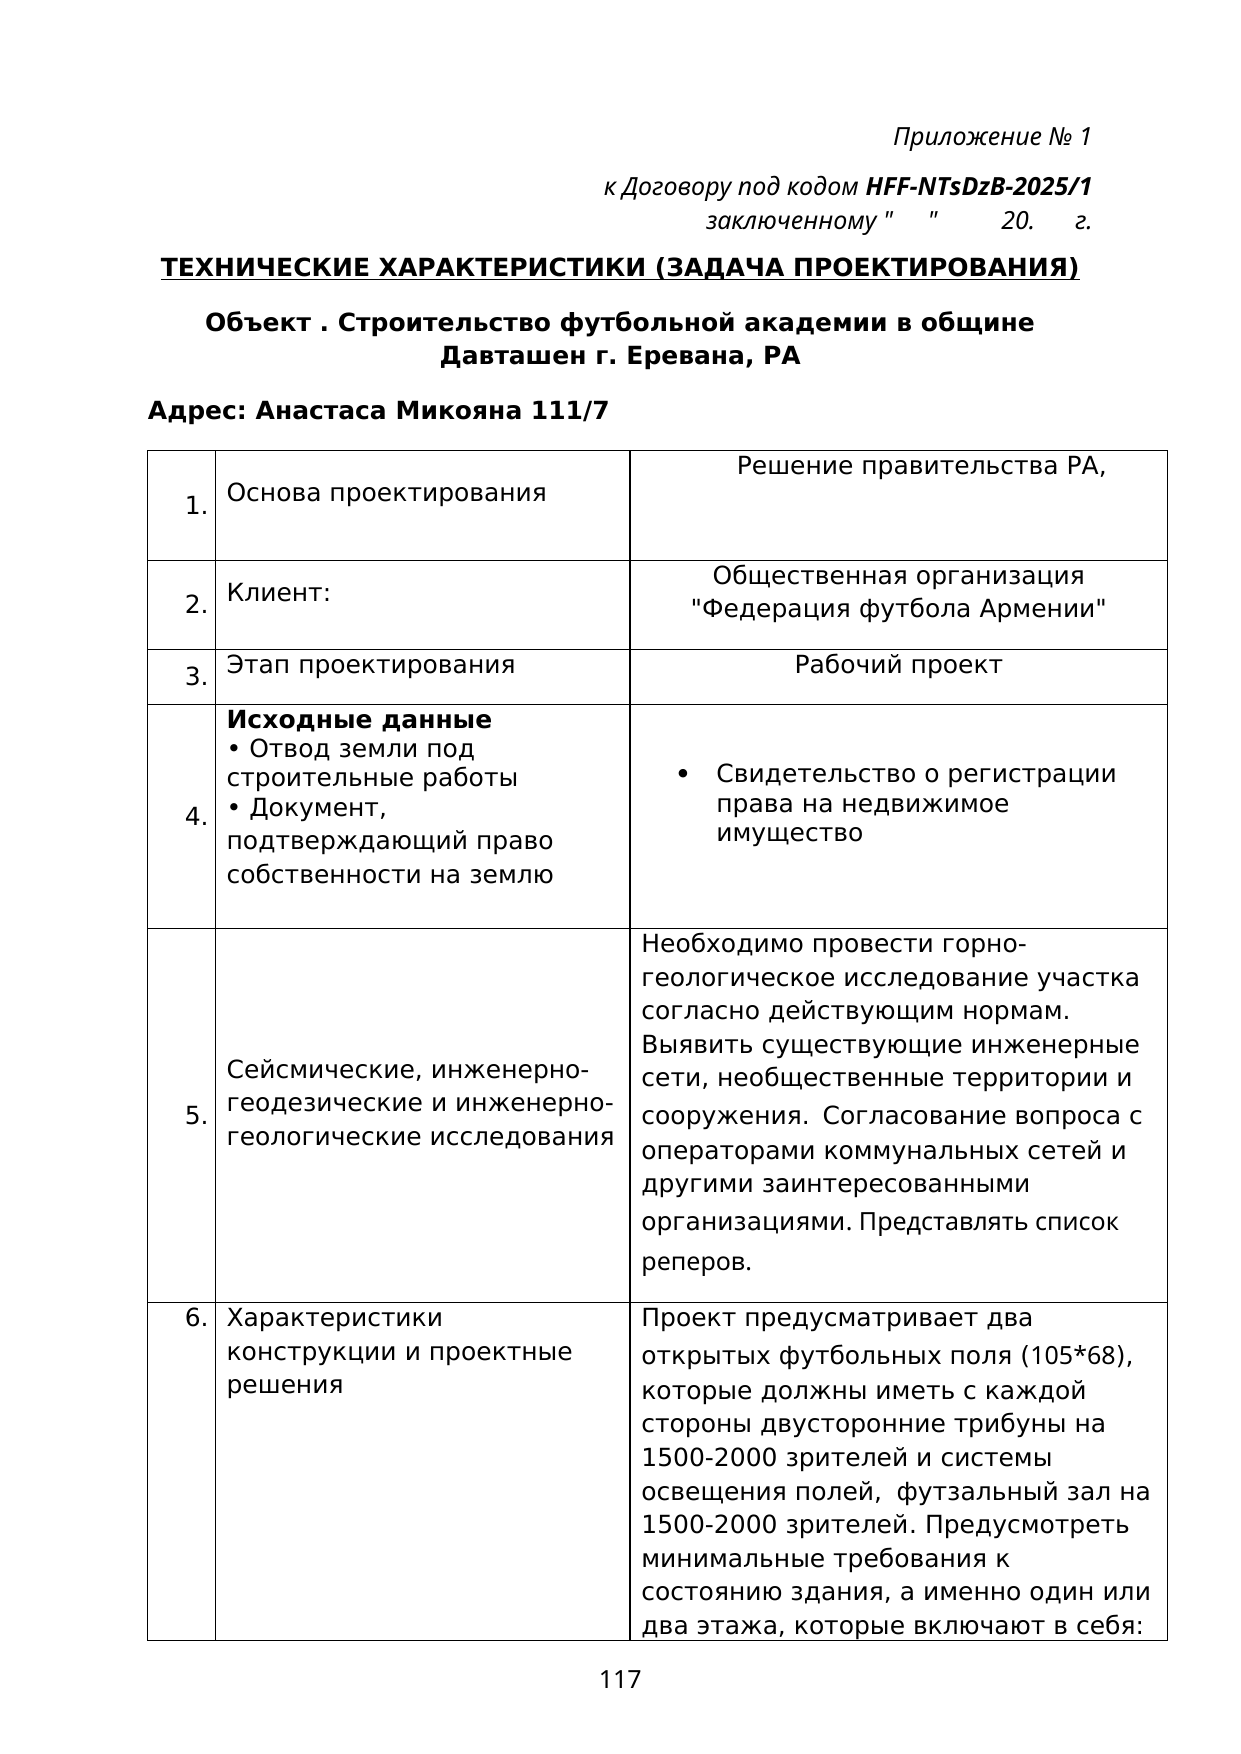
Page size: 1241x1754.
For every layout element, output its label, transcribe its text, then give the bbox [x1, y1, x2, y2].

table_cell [216, 1303, 629, 1640]
table_cell Клиент: [216, 561, 629, 649]
table_cell Общественная организация "Федерация футбола Армении" [631, 561, 1167, 649]
table_cell Свидетельство о регистрации права на недвижимое имущество [631, 705, 1167, 928]
table_cell Сейсмические, инженерно-геодезические и инженерно-геологические исследования [216, 929, 629, 1302]
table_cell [631, 1303, 1167, 1640]
table_cell [148, 650, 215, 704]
table_header [148, 451, 215, 560]
table_cell Необходимо провести горно-геологическое исследование участка согласно действующим нормам. Выявить существующие инженерные сети, необщественные территории и сооружения. Согласование вопроса с операторами коммунальных сетей и другими заинтересованными организациями. Представлять список реперов. [631, 929, 1167, 1302]
text Адрес: Анастаса Микояна 111/7 [148, 396, 1092, 425]
text ТЕХНИЧЕСКИЕ ХАРАКТЕРИСТИКИ (ЗАДАЧА ПРОЕКТИРОВАНИЯ) [148, 254, 1092, 283]
text к Договору под кодом HFF-NTsDzB-2025/1 заключенному " " 20. г. [148, 169, 1092, 237]
table_cell [148, 561, 215, 649]
text Приложение № 1 [148, 118, 1092, 152]
table_cell [148, 705, 215, 928]
table_cell [148, 1303, 215, 1640]
table_cell Этап проектирования [216, 650, 629, 704]
table_cell [148, 929, 215, 1302]
table_header Решение правительства РА, [631, 451, 1167, 560]
table_cell Рабочий проект [631, 650, 1167, 704]
table_cell Исходные данные • Отвод земли под строительные работы • Документ, подтверждающий право собственности на землю [216, 705, 629, 928]
text Объект . Строительство футбольной академии в общине Давташен г. Еревана, РА [148, 308, 1092, 371]
table_header Основа проектирования [216, 451, 629, 560]
